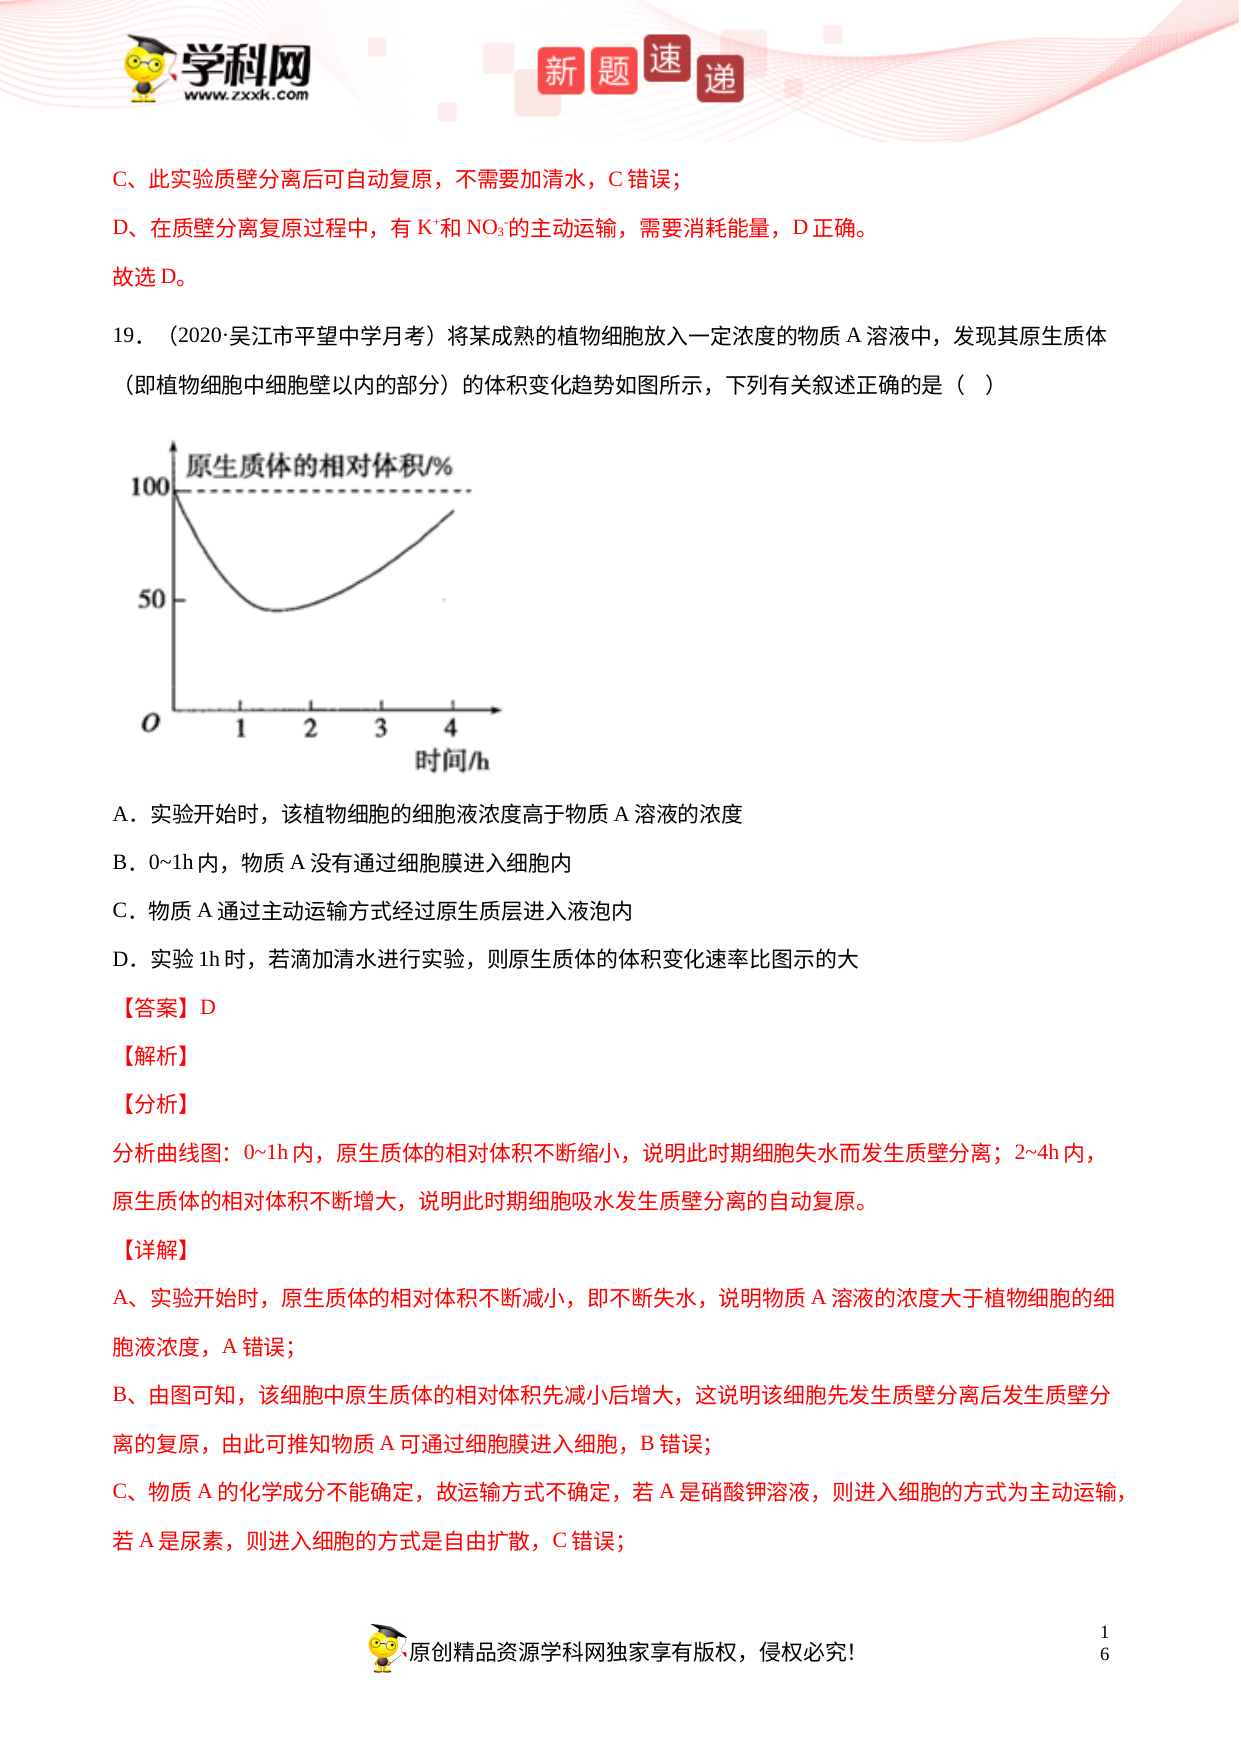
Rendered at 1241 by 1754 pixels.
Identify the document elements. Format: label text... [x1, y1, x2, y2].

text D．实验1h时，若滴加清水进行实验，则原生质体的体积变化速率比图示的大 [112, 942, 1128, 974]
text 19．（2020·吴江市平望中学月考）将某成熟的植物细胞放入一定浓度的物质A溶液中，发现其原生质体（即植物细胞中细胞壁以内的部分）的体积变化趋势如图所示，下列有关叙述正确的是（ ） [112, 319, 1128, 400]
text 分析曲线图：0~1h内，原生质体的相对体积不断缩小，说明此时期细胞失水而发生质壁分离；2~4h内，原生质体的相对体积不断增大，说明此时期细胞吸水发生质壁分离的自动复原。 [112, 1135, 1128, 1216]
text A、实验开始时，原生质体的相对体积不断减小，即不断失水，说明物质A溶液的浓度大于植物细胞的细胞液浓度，A错误； [112, 1281, 1128, 1362]
picture [363, 1621, 409, 1675]
text B、由图可知，该细胞中原生质体的相对体积先减小后增大，这说明该细胞先发生质壁分离后发生质壁分离的复原，由此可推知物质A可通过细胞膜进入细胞，B错误； [112, 1378, 1128, 1459]
text 【答案】D [112, 990, 1128, 1023]
text 【解析】 [112, 1038, 1128, 1071]
text C、物质A的化学成分不能确定，故运输方式不确定，若A是硝酸钾溶液，则进入细胞的方式为主动运输，若A是尿素，则进入细胞的方式是自由扩散，C错误； [112, 1475, 1128, 1556]
picture [0, 0, 1239, 142]
picture [112, 428, 519, 783]
text 【详解】 [112, 1232, 1128, 1265]
text C．物质A通过主动运输方式经过原生质层进入液泡内 [112, 893, 1128, 926]
text A．实验开始时，该植物细胞的细胞液浓度高于物质A溶液的浓度 [112, 797, 1128, 829]
text 【分析】 [112, 1087, 1128, 1119]
text A、图中所示细胞的细胞液浓度可能大于、小于或等于外界溶液的浓度，A错误； B、随着细胞的失水，细胞吸水能力越来越强，B错误； C、此实验质壁分离后可自动复原，不需要加清水，C错误； D、在质壁分离复原过程中，有K+和NO3-的主动运输，需要消耗能量，D正确。 故选D。 [112, 162, 1128, 292]
text B．0~1h内，物质A没有通过细胞膜进入细胞内 [112, 845, 1128, 878]
